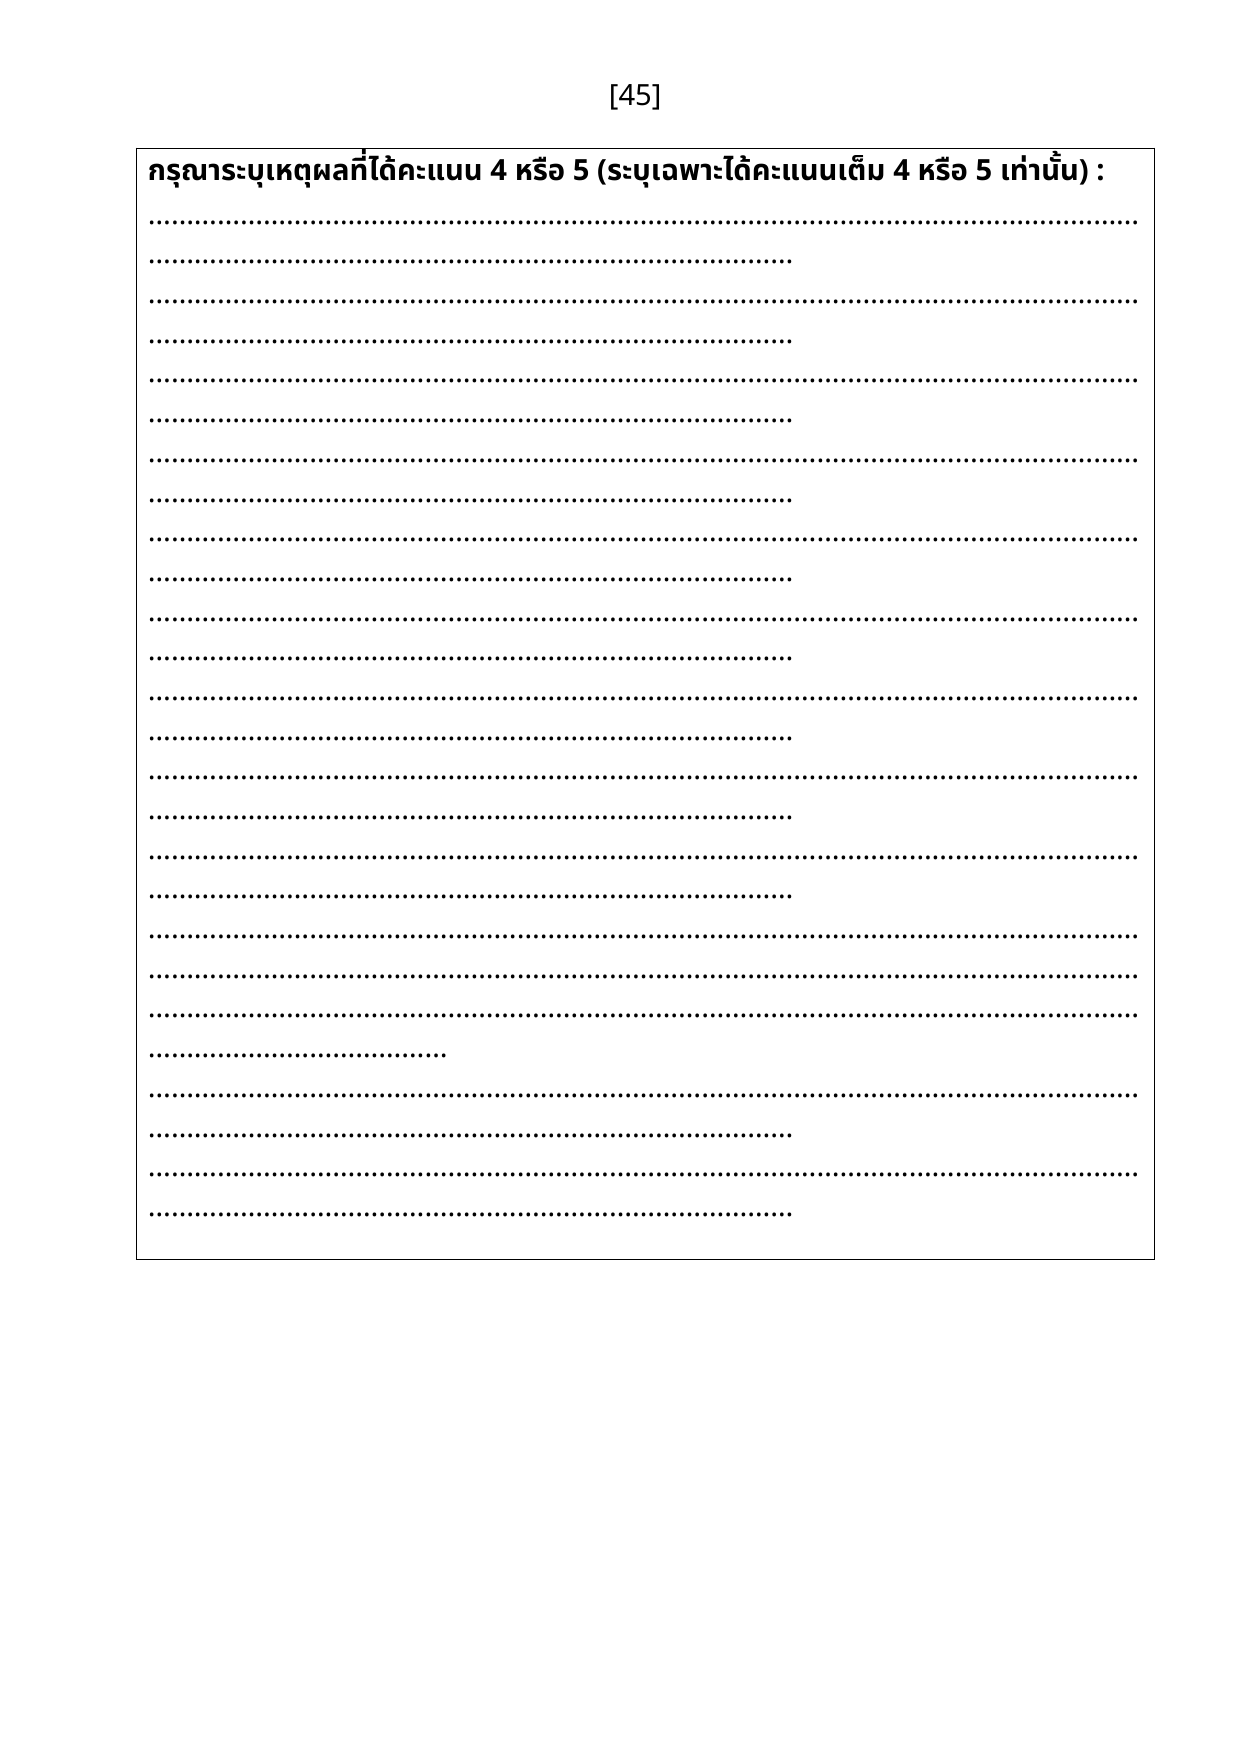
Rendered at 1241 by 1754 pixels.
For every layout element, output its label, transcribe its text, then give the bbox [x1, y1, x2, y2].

table_cell กรุณาระบุเหตุผลที่ได้คะแนน 4 หรือ 5 (ระบุเฉพาะได้คะแนนเต็ม 4 หรือ 5 เท่านั้น) : …………………………………………………………………………………………………………………………………………………………………………………………… …………………………………………………………………………………………………………………………………………………………………………………………… …………………………………………………………………………………………………………………………………………………………………………………………… …………………………………………………………………………………………………………………………………………………………………………………………… …………………………………………………………………………………………………………………………………………………………………………………………… …………………………………………………………………………………………………………………………………………………………………………………………… …………………………………………………………………………………………………………………………………………………………………………………………… …………………………………………………………………………………………………………………………………………………………………………………………… …………………………………………………………………………………………………………………………………………………………………………………………… ………………………………………………………………………………………………………………………………………………………………………………………………………………………………………………………………………………………………………………………………………………………………………………………… …………………………………………………………………………………………………………………………………………………………………………………………… …………………………………………………………………………………………………………………………………………………………………………………………… [137, 149, 1154, 1259]
